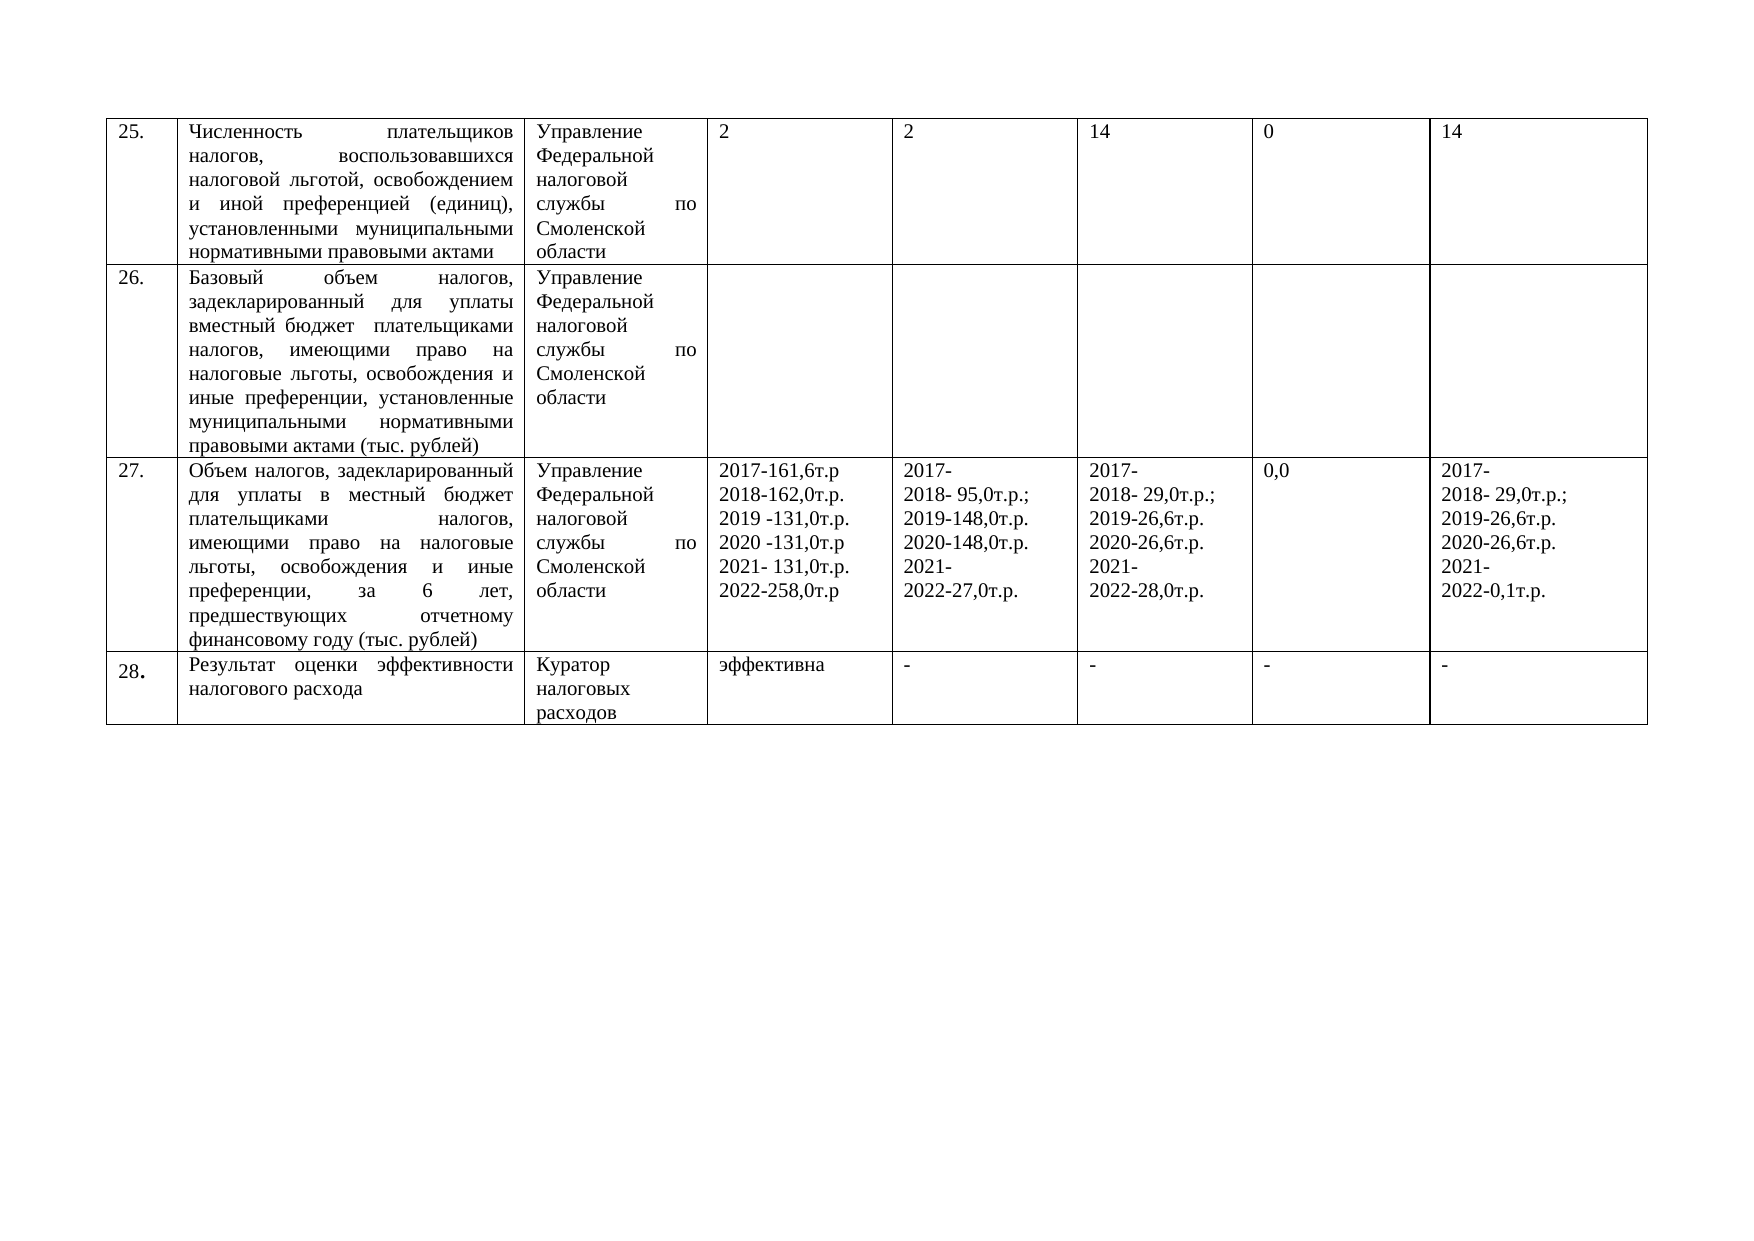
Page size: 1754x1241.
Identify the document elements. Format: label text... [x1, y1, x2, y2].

table_cell эффективна [708, 652, 892, 724]
table_cell - [1431, 652, 1647, 724]
table_cell - [1253, 652, 1429, 724]
table_cell Управление Федеральной налоговой службы по Смоленской области [525, 458, 707, 651]
table_cell 2017- 2018- 95,0т.р.; 2019-148,0т.р. 2020-148,0т.р. 2021- 2022-27,0т.р. [893, 458, 1077, 651]
table_cell 2017- 2018- 29,0т.р.; 2019-26,6т.р. 2020-26,6т.р. 2021- 2022-0,1т.р. [1431, 458, 1647, 651]
table_cell 0 [1253, 119, 1429, 263]
table_cell 2017- 2018- 29,0т.р.; 2019-26,6т.р. 2020-26,6т.р. 2021- 2022-28,0т.р. [1078, 458, 1252, 651]
table_cell 2 [893, 119, 1077, 263]
table_cell 0,0 [1253, 458, 1429, 651]
table_cell 25. [107, 119, 177, 263]
table_cell 2 [708, 119, 892, 263]
table_cell Результат оценки эффективности налогового расхода [178, 652, 524, 724]
table_cell Базовый объем налогов, задекларированный для уплаты вместный бюджет плательщиками налогов, имеющими право на налоговые льготы, освобождения и иные преференции, установленные муниципальными нормативными правовыми актами (тыс. рублей) [178, 265, 524, 457]
table_cell 27. [107, 458, 177, 651]
table_cell [708, 265, 892, 457]
table_cell [1431, 265, 1647, 457]
table_cell Управление Федеральной налоговой службы по Смоленской области [525, 265, 707, 457]
table_cell [893, 265, 1077, 457]
table_cell - [1078, 652, 1252, 724]
table_cell - [893, 652, 1077, 724]
table_cell Управление Федеральной налоговой службы по Смоленской области [525, 119, 707, 263]
table_cell Объем налогов, задекларированный для уплаты в местный бюджет плательщиками налогов, имеющими право на налоговые льготы, освобождения и иные преференции, за 6 лет, предшествующих отчетному финансовому году (тыс. рублей) [178, 458, 524, 651]
table_cell 14 [1431, 119, 1647, 263]
table_cell 2017-161,6т.р 2018-162,0т.р. 2019 -131,0т.р. 2020 -131,0т.р 2021- 131,0т.р. 2022-258,0т.р [708, 458, 892, 651]
table_cell 14 [1078, 119, 1252, 263]
table_cell 28. [107, 652, 177, 724]
table_cell Куратор налоговых расходов [525, 652, 707, 724]
table_cell Численность плательщиков налогов, воспользовавшихся налоговой льготой, освобождением и иной преференцией (единиц), установленными муниципальными нормативными правовыми актами [178, 119, 524, 263]
table_cell [1253, 265, 1429, 457]
table_cell 26. [107, 265, 177, 457]
table_cell [1078, 265, 1252, 457]
